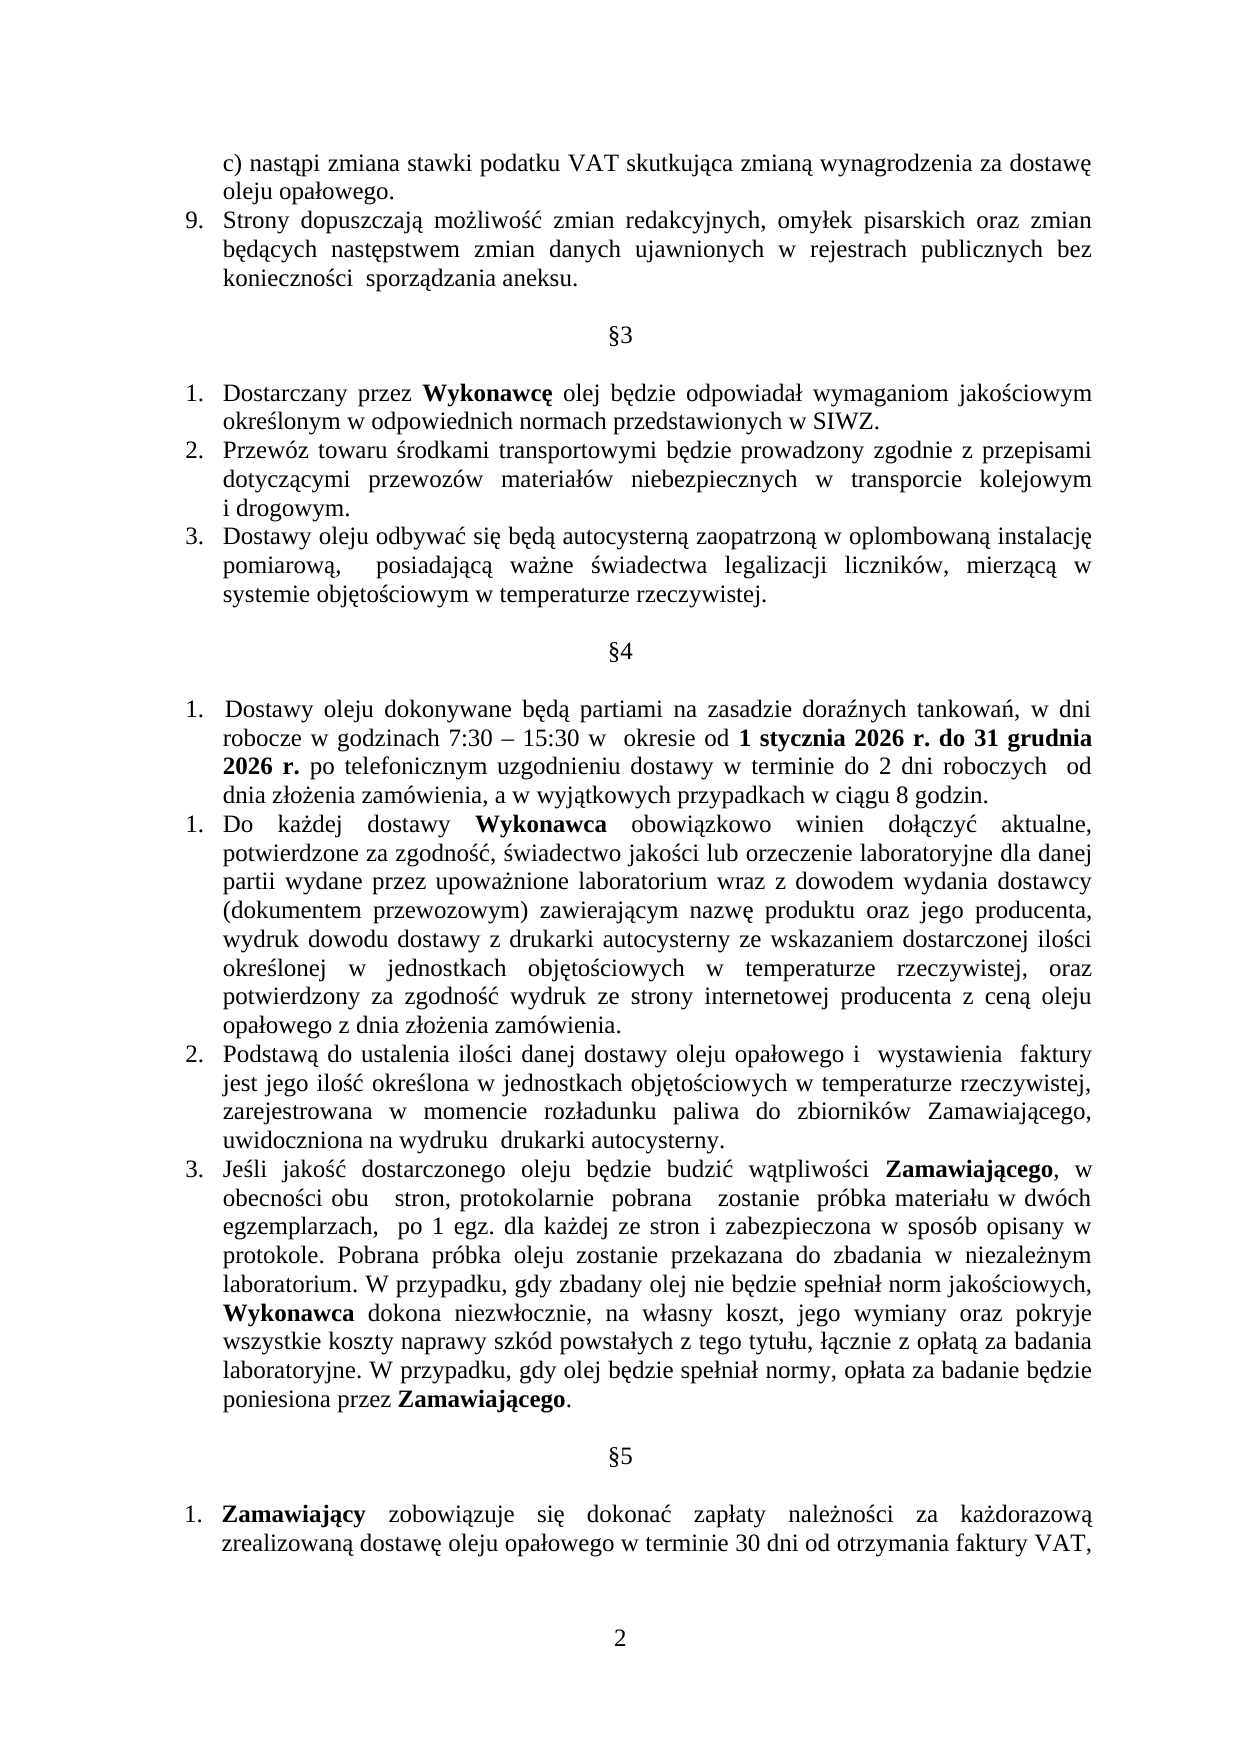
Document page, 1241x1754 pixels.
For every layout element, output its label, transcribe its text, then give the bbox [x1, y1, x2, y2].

list Dostawy oleju odbywać się będą autocysterną zaopatrzoną w oplombowaną instalację pomiarową, posiadającą ważne świadectwa legalizacji liczników, mierzącą w systemie objętościowym w temperaturze rzeczywistej. [185, 521, 1093, 608]
list Jeśli jakość dostarczonego oleju będzie budzić wątpliwości Zamawiającego, w obecności obu stron, protokolarnie pobrana zostanie próbka materiału w dwóch egzemplarzach, po 1 egz. dla każdej ze stron i zabezpieczona w sposób opisany w protokole. Pobrana próbka oleju zostanie przekazana do zbadania w niezależnym laboratorium. W przypadku, gdy zbadany olej nie będzie spełniał norm jakościowych, Wykonawca dokona niezwłocznie, na własny koszt, jego wymiany oraz pokryje wszystkie koszty naprawy szkód powstałych z tego tytułu, łącznie z opłatą za badania laboratoryjne. W przypadku, gdy olej będzie spełniał normy, opłata za badanie będzie poniesiona przez Zamawiającego. [185, 1154, 1093, 1413]
list Dostarczany przez Wykonawcę olej będzie odpowiadał wymaganiom jakościowym określonym w odpowiednich normach przedstawionych w SIWZ. [185, 378, 1093, 435]
list Do każdej dostawy Wykonawca obowiązkowo winien dołączyć aktualne, potwierdzone za zgodność, świadectwo jakości lub orzeczenie laboratoryjne dla danej partii wydane przez upoważnione laboratorium wraz z dowodem wydania dostawcy (dokumentem przewozowym) zawierającym nazwę produktu oraz jego producenta, wydruk dowodu dostawy z drukarki autocysterny ze wskazaniem dostarczonej ilości określonej w jednostkach objętościowych w temperaturze rzeczywistej, oraz potwierdzony za zgodność wydruk ze strony internetowej producenta z ceną oleju opałowego z dnia złożenia zamówienia. [185, 809, 1093, 1039]
text §5 [148, 1441, 1093, 1470]
list c) nastąpi zmiana stawki podatku VAT skutkująca zmianą wynagrodzenia za dostawę oleju opałowego. [223, 148, 1093, 205]
list Strony dopuszczają możliwość zmian redakcyjnych, omyłek pisarskich oraz zmian będących następstwem zmian danych ujawnionych w rejestrach publicznych bez konieczności sporządzania aneksu. [185, 205, 1093, 291]
text §3 [148, 320, 1093, 349]
text 1. Dostawy oleju dokonywane będą partiami na zasadzie doraźnych tankowań, w dni robocze w godzinach 7:30 – 15:30 w okresie od 1 stycznia 2026 r. do 31 grudnia 2026 r. po telefonicznym uzgodnieniu dostawy w terminie do 2 dni roboczych od dnia złożenia zamówienia, a w wyjątkowych przypadkach w ciągu 8 godzin. [185, 694, 1093, 809]
text §4 [148, 636, 1093, 665]
list Podstawą do ustalenia ilości danej dostawy oleju opałowego i wystawienia faktury jest jego ilość określona w jednostkach objętościowych w temperaturze rzeczywistej, zarejestrowana w momencie rozładunku paliwa do zbiorników Zamawiającego, uwidoczniona na wydruku drukarki autocysterny. [185, 1039, 1093, 1154]
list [184, 1499, 1093, 1556]
list Przewóz towaru środkami transportowymi będzie prowadzony zgodnie z przepisami dotyczącymi przewozów materiałów niebezpiecznych w transporcie kolejowym i drogowym. [185, 435, 1093, 521]
